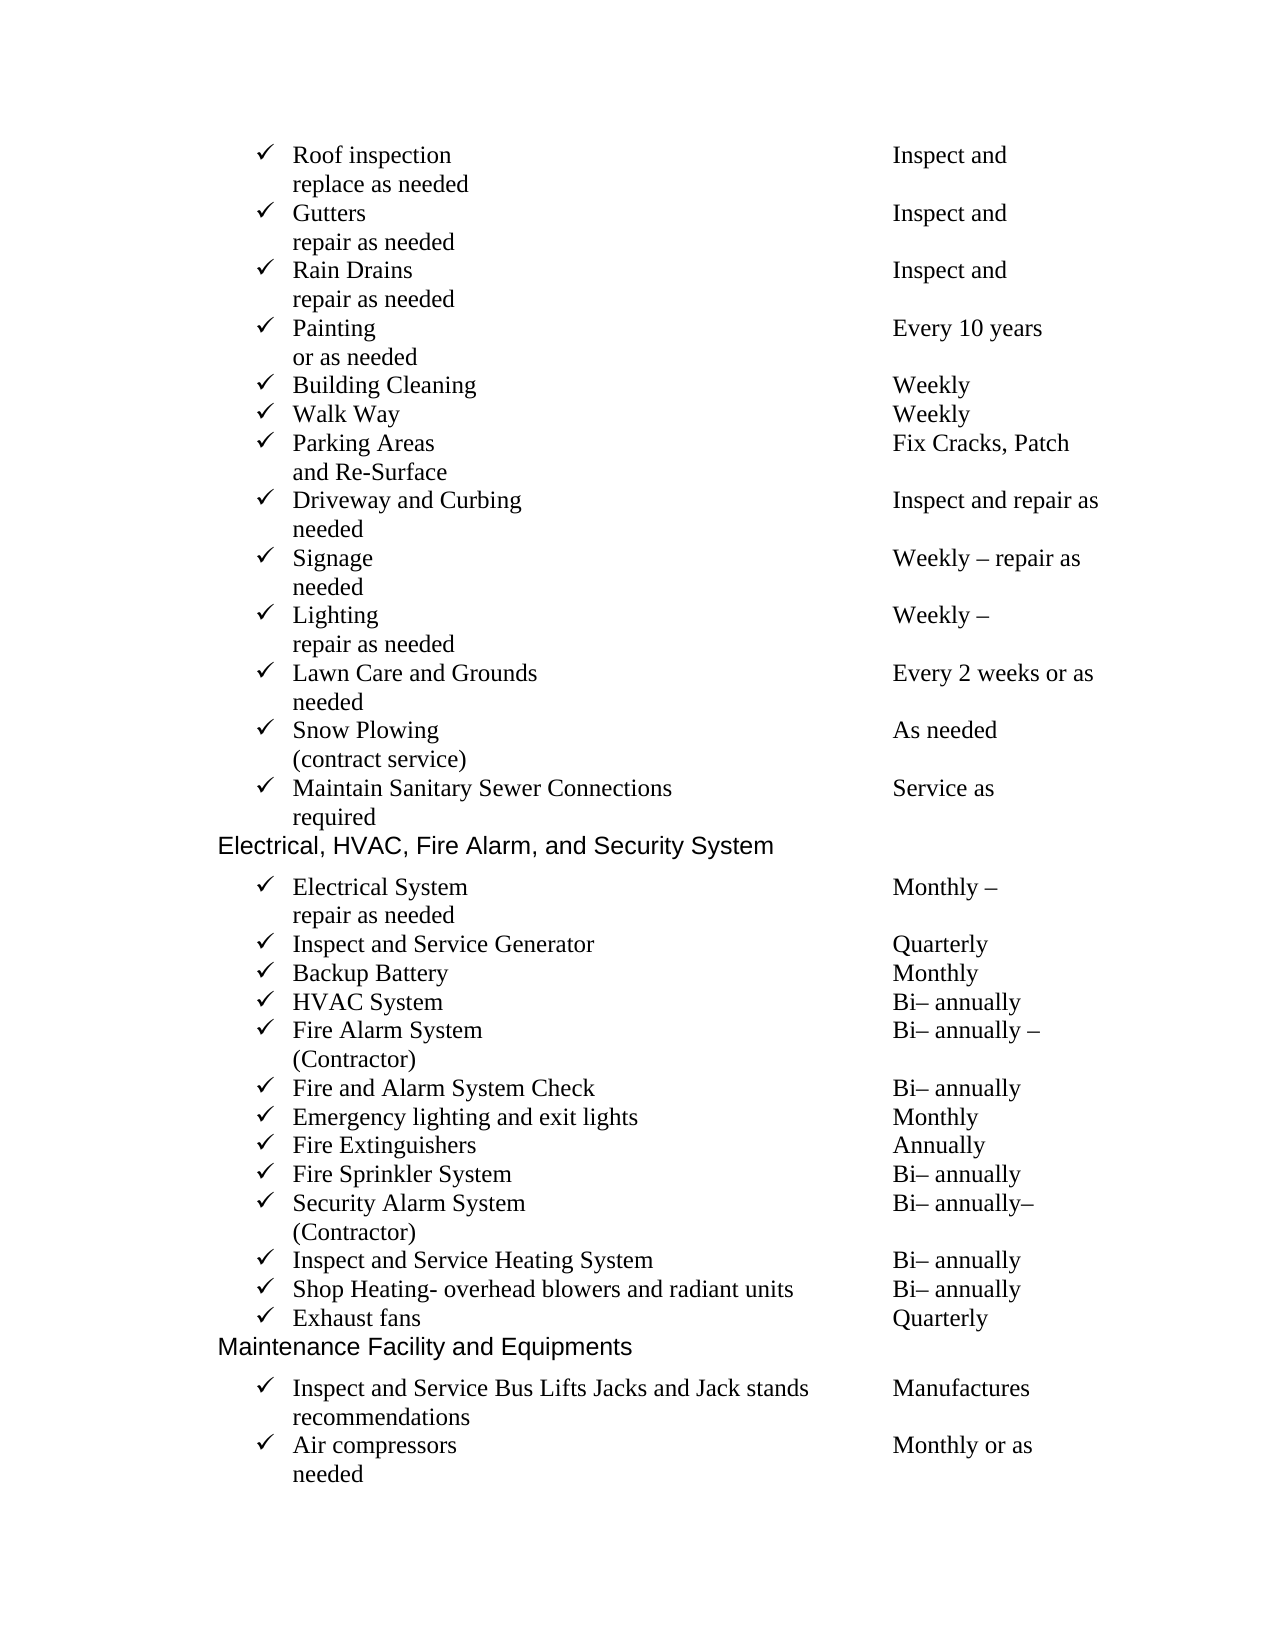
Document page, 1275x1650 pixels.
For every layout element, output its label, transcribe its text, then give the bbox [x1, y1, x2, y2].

text Electrical, HVAC, Fire Alarm, and Security System [217, 831, 1050, 859]
list Lawn Care and Grounds Every 2 weeks or as needed [255, 658, 1106, 716]
list Emergency lighting and exit lights Monthly [255, 1102, 1050, 1131]
list Electrical System Monthly – repair as needed [255, 872, 1050, 929]
list Parking Areas Fix Cracks, Patch and Re-Surface [255, 428, 1106, 486]
list Walk Way Weekly [255, 399, 1050, 428]
list Inspect and Service Generator Quarterly [255, 929, 1050, 958]
list Driveway and Curbing Inspect and repair as needed [255, 486, 1106, 543]
list Painting Every 10 years or as needed [255, 313, 1050, 371]
list Fire Sprinkler System Bi– annually [255, 1159, 1050, 1188]
list Inspect and Service Heating System Bi– annually [255, 1246, 1050, 1274]
list Fire Extinguishers Annually [255, 1131, 1050, 1159]
list Inspect and Service Bus Lifts Jacks and Jack stands Manufactures recommendations [255, 1373, 1050, 1431]
list Maintain Sanitary Sewer Connections Service as required [255, 773, 1050, 831]
list Building Cleaning Weekly [255, 371, 1050, 399]
list Rain Drains Inspect and repair as needed [255, 256, 1050, 313]
list Backup Battery Monthly [255, 958, 1050, 987]
list HVAC System Bi– annually [255, 987, 1050, 1016]
list Roof inspection Inspect and replace as needed [255, 141, 1050, 198]
list Gutters Inspect and repair as needed [255, 198, 1050, 256]
list Shop Heating- overhead blowers and radiant units Bi– annually [255, 1274, 1050, 1303]
list Exhaust fans Quarterly [255, 1303, 1050, 1332]
list Signage Weekly – repair as needed [255, 543, 1106, 601]
list Fire and Alarm System Check Bi– annually [255, 1073, 1050, 1102]
list Snow Plowing As needed (contract service) [255, 716, 1050, 773]
list Fire Alarm System Bi– annually – (Contractor) [255, 1016, 1050, 1073]
list Air compressors Monthly or as needed [255, 1431, 1050, 1488]
list Security Alarm System Bi– annually– (Contractor) [255, 1188, 1050, 1246]
text Maintenance Facility and Equipments [217, 1332, 1050, 1361]
list Lighting Weekly – repair as needed [255, 601, 1050, 658]
